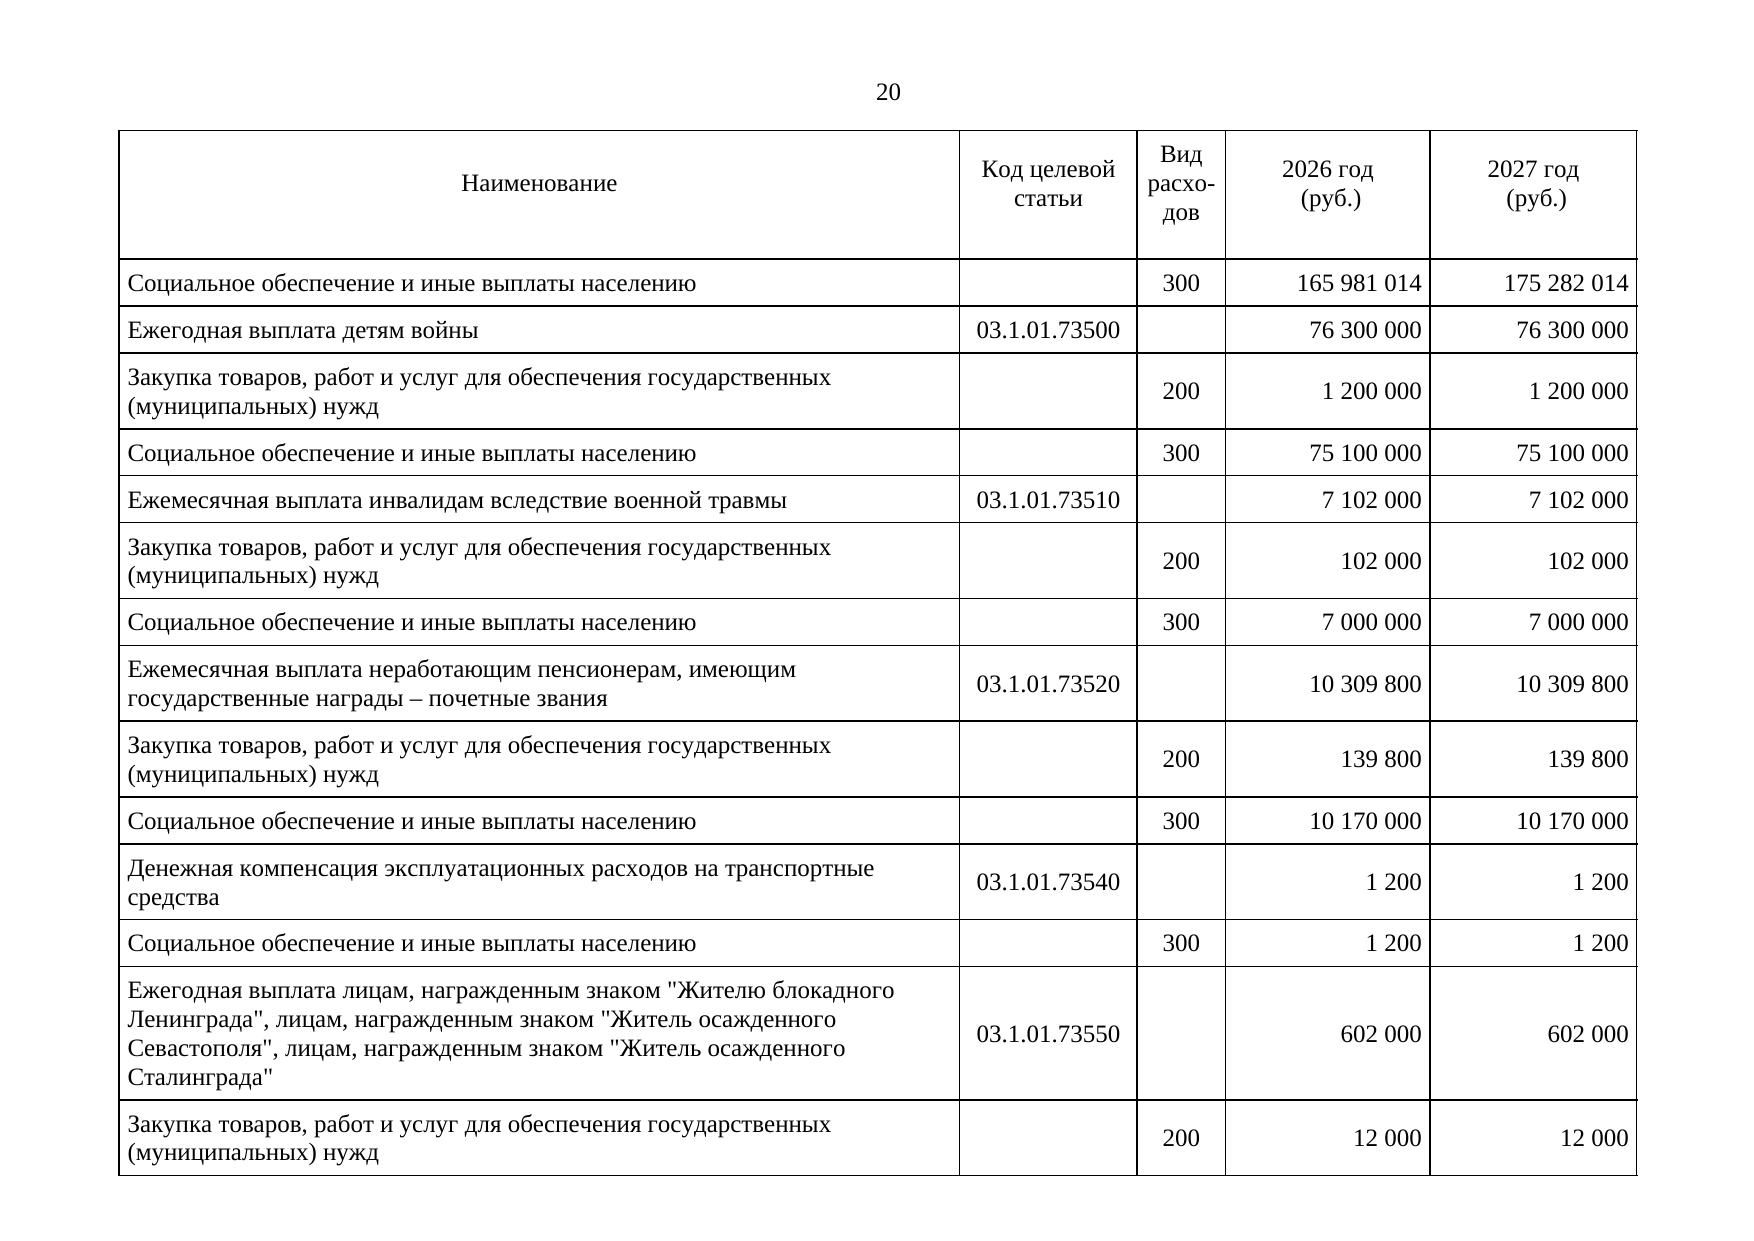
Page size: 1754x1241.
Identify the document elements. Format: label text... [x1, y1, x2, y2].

table_cell 300 [1138, 260, 1225, 305]
table_cell 300 [1138, 430, 1225, 475]
table_cell 7 000 000 [1226, 599, 1429, 644]
table_cell [1138, 646, 1225, 720]
table_cell [1138, 307, 1225, 352]
table_cell 139 800 [1431, 722, 1636, 796]
table_cell Закупка товаров, работ и услуг для обеспечения государственных (муниципальных) нужд [120, 354, 959, 428]
table_header 2026 год (руб.) [1226, 131, 1429, 258]
table_cell 200 [1138, 1101, 1225, 1174]
table_cell 165 981 014 [1226, 260, 1429, 305]
table_cell Ежегодная выплата детям войны [120, 307, 959, 352]
table_cell [960, 599, 1136, 644]
table_cell 1 200 [1226, 845, 1429, 919]
table_cell 139 800 [1226, 722, 1429, 796]
table_cell 12 000 [1226, 1101, 1429, 1174]
table_cell Ежегодная выплата лицам, награжденным знаком "Жителю блокадного Ленинграда", лицам, награжденным знаком "Житель осажденного Севастополя", лицам, награжденным знаком "Житель осажденного Сталинграда" [120, 967, 959, 1099]
table_cell 03.1.01.73540 [960, 845, 1136, 919]
table_cell Социальное обеспечение и иные выплаты населению [120, 260, 959, 305]
table_cell 10 170 000 [1431, 798, 1636, 843]
table_cell [960, 798, 1136, 843]
table_cell Закупка товаров, работ и услуг для обеспечения государственных (муниципальных) нужд [120, 523, 959, 597]
table_cell [1138, 967, 1225, 1099]
table_cell 03.1.01.73550 [960, 967, 1136, 1099]
table_cell 1 200 000 [1431, 354, 1636, 428]
table_cell [1138, 476, 1225, 522]
table_cell 200 [1138, 354, 1225, 428]
table_cell 1 200 [1226, 920, 1429, 966]
table_cell Ежемесячная выплата неработающим пенсионерам, имеющим государственные награды – почетные звания [120, 646, 959, 720]
table_cell 03.1.01.73500 [960, 307, 1136, 352]
table_header Наименование [120, 131, 959, 258]
table_cell Социальное обеспечение и иные выплаты населению [120, 798, 959, 843]
table_cell 75 100 000 [1226, 430, 1429, 475]
table_cell 10 170 000 [1226, 798, 1429, 843]
table_cell [960, 523, 1136, 597]
table_cell 300 [1138, 599, 1225, 644]
table_cell Социальное обеспечение и иные выплаты населению [120, 599, 959, 644]
table_cell 76 300 000 [1226, 307, 1429, 352]
table_header Вид расхо-дов [1138, 131, 1225, 258]
table_cell 10 309 800 [1431, 646, 1636, 720]
table_cell 7 102 000 [1431, 476, 1636, 522]
table_cell [960, 722, 1136, 796]
table_cell 602 000 [1226, 967, 1429, 1099]
table_cell 12 000 [1431, 1101, 1636, 1174]
table_cell [960, 920, 1136, 966]
table_cell Денежная компенсация эксплуатационных расходов на транспортные средства [120, 845, 959, 919]
table_cell Социальное обеспечение и иные выплаты населению [120, 920, 959, 966]
table_cell 602 000 [1431, 967, 1636, 1099]
table_cell 1 200 000 [1226, 354, 1429, 428]
table_cell 200 [1138, 523, 1225, 597]
table_cell 102 000 [1431, 523, 1636, 597]
table_cell 03.1.01.73510 [960, 476, 1136, 522]
table_cell 10 309 800 [1226, 646, 1429, 720]
table_cell [960, 260, 1136, 305]
table_cell [960, 1101, 1136, 1174]
table_cell 1 200 [1431, 920, 1636, 966]
table_cell Закупка товаров, работ и услуг для обеспечения государственных (муниципальных) нужд [120, 1101, 959, 1174]
table_cell 300 [1138, 920, 1225, 966]
table_cell [960, 430, 1136, 475]
table_cell [1138, 845, 1225, 919]
table_cell 03.1.01.73520 [960, 646, 1136, 720]
table_cell Закупка товаров, работ и услуг для обеспечения государственных (муниципальных) нужд [120, 722, 959, 796]
table_cell 1 200 [1431, 845, 1636, 919]
table_cell 7 102 000 [1226, 476, 1429, 522]
table_cell Ежемесячная выплата инвалидам вследствие военной травмы [120, 476, 959, 522]
table_header Код целевой статьи [960, 131, 1136, 258]
table_cell 7 000 000 [1431, 599, 1636, 644]
table_cell 175 282 014 [1431, 260, 1636, 305]
table_cell [960, 354, 1136, 428]
table_cell 300 [1138, 798, 1225, 843]
table_cell 102 000 [1226, 523, 1429, 597]
table_header 2027 год (руб.) [1431, 131, 1636, 258]
table_cell 200 [1138, 722, 1225, 796]
table_cell Социальное обеспечение и иные выплаты населению [120, 430, 959, 475]
table_cell 75 100 000 [1431, 430, 1636, 475]
table_cell 76 300 000 [1431, 307, 1636, 352]
